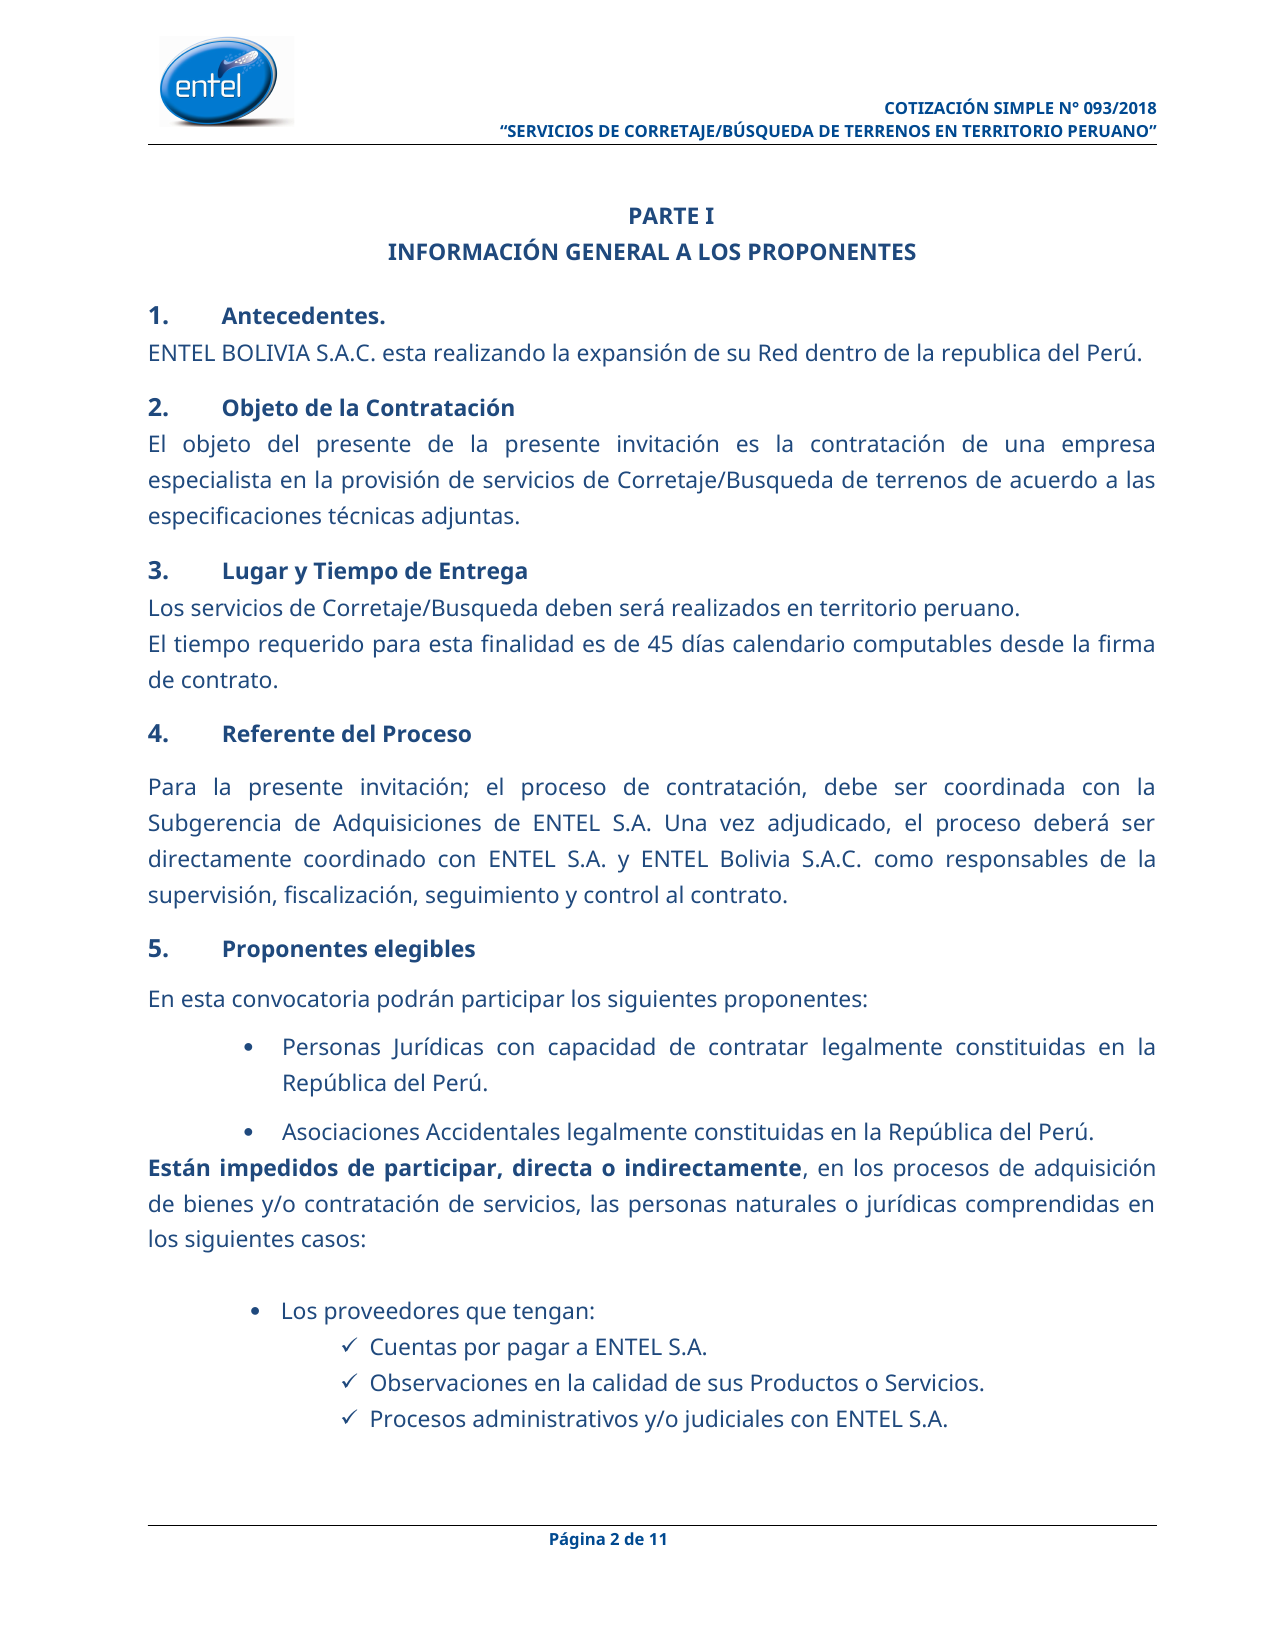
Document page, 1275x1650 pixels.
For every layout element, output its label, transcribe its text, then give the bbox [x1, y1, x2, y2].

text INFORMACIÓN GENERAL A LOS PROPONENTES [148, 236, 1157, 267]
list Procesos administrativos y/o judiciales con ENTEL S.A. [340, 1403, 1157, 1434]
text En esta convocatoria podrán participar los siguientes proponentes: [148, 983, 1157, 1014]
list Los proveedores que tengan: [251, 1295, 1157, 1327]
text Para la presente invitación; el proceso de contratación, debe ser coordinada con la Subgerencia de Adquisiciones de ENTEL S.A. Una vez adjudicado, el proceso deberá ser directamente coordinado con ENTEL S.A. y ENTEL Bolivia S.A.C. como responsables de la supervisión, fiscalización, seguimiento y control al contrato. [148, 771, 1157, 910]
text Los servicios de Corretaje/Busqueda deben será realizados en territorio peruano. [148, 592, 1157, 623]
subtitle PARTE I [185, 200, 1157, 231]
list Lugar y Tiempo de Entrega [148, 552, 1157, 587]
list Asociaciones Accidentales legalmente constituidas en la República del Perú. [244, 1116, 1157, 1147]
list Objeto de la Contratación [148, 389, 1157, 423]
list Antecedentes. [148, 298, 1157, 332]
text El tiempo requerido para esta finalidad es de 45 días calendario computables desde la firma de contrato. [148, 628, 1157, 695]
list Proponentes elegibles [148, 931, 1157, 965]
text El objeto del presente de la presente invitación es la contratación de una empresa especialista en la provisión de servicios de Corretaje/Busqueda de terrenos de acuerdo a las especificaciones técnicas adjuntas. [148, 428, 1157, 532]
list Cuentas por pagar a ENTEL S.A. [340, 1331, 1157, 1362]
text Están impedidos de participar, directa o indirectamente, en los procesos de adquisición de bienes y/o contratación de servicios, las personas naturales o jurídicas comprendidas en los siguientes casos: [148, 1152, 1157, 1255]
text ENTEL BOLIVIA S.A.C. esta realizando la expansión de su Red dentro de la republica del Perú. [148, 337, 1157, 368]
picture [159, 36, 295, 127]
list Personas Jurídicas con capacidad de contratar legalmente constituidas en la República del Perú. [244, 1031, 1157, 1098]
list Referente del Proceso [148, 716, 1157, 750]
list Observaciones en la calidad de sus Productos o Servicios. [340, 1367, 1157, 1398]
